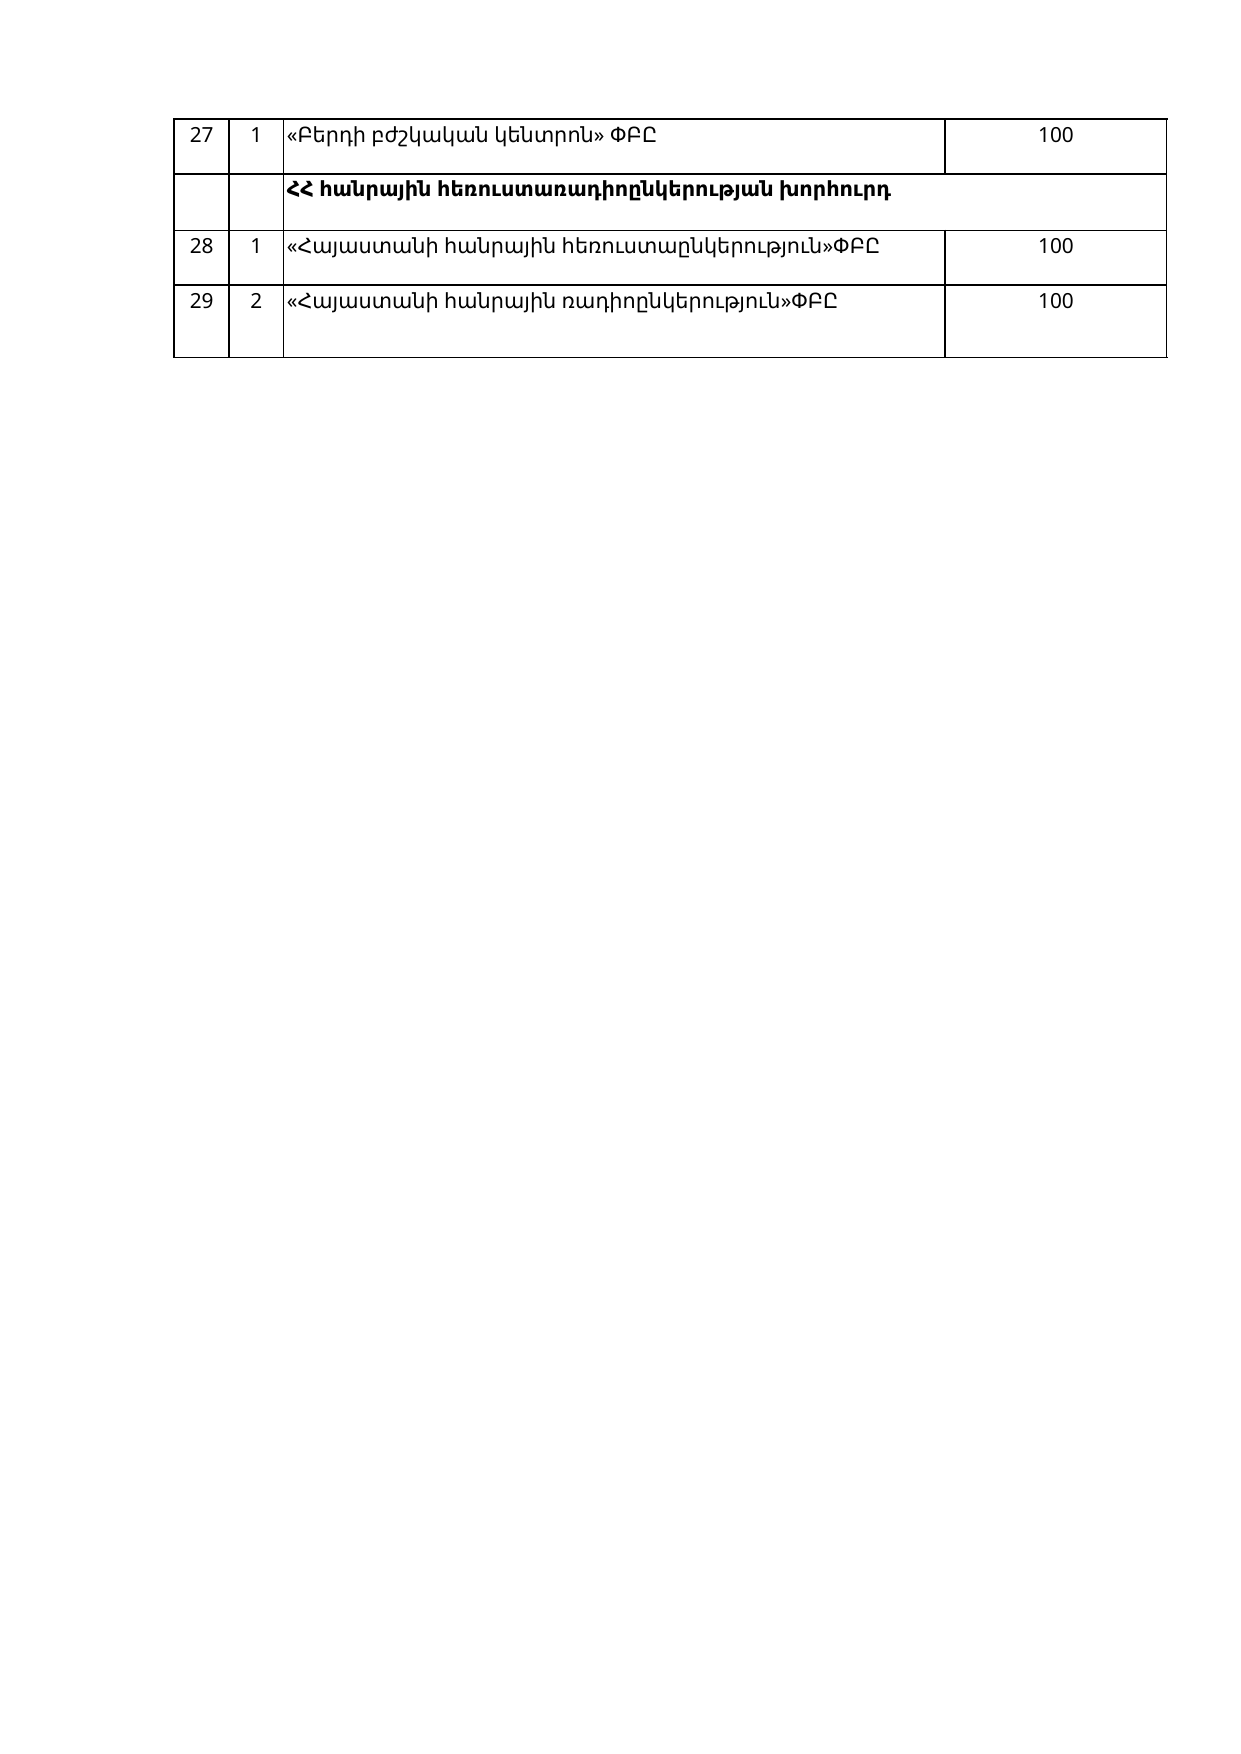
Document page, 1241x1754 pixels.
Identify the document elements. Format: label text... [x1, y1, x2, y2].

table_cell 27 [175, 120, 228, 173]
table_cell [230, 175, 283, 229]
table_cell 2 [230, 286, 283, 356]
table_cell 100 [946, 120, 1166, 173]
table_cell 1 [230, 120, 283, 173]
table_cell [175, 175, 228, 229]
table_cell 100 [946, 286, 1166, 356]
table_cell «Հայաստանի հանրային հեռուստաընկերություն»ՓԲԸ [284, 231, 944, 284]
table_cell «Հայաստանի հանրային ռադիոընկերություն»ՓԲԸ [284, 286, 944, 356]
table_cell 100 [946, 231, 1166, 284]
table_cell ՀՀ հանրային հեռուստառադիոընկերության խորհուրդ [284, 175, 1166, 229]
table_cell «Բերդի բժշկական կենտրոն» ՓԲԸ [284, 120, 944, 173]
table_cell 29 [175, 286, 228, 356]
table_cell 1 [230, 231, 283, 284]
table_cell 28 [175, 231, 228, 284]
